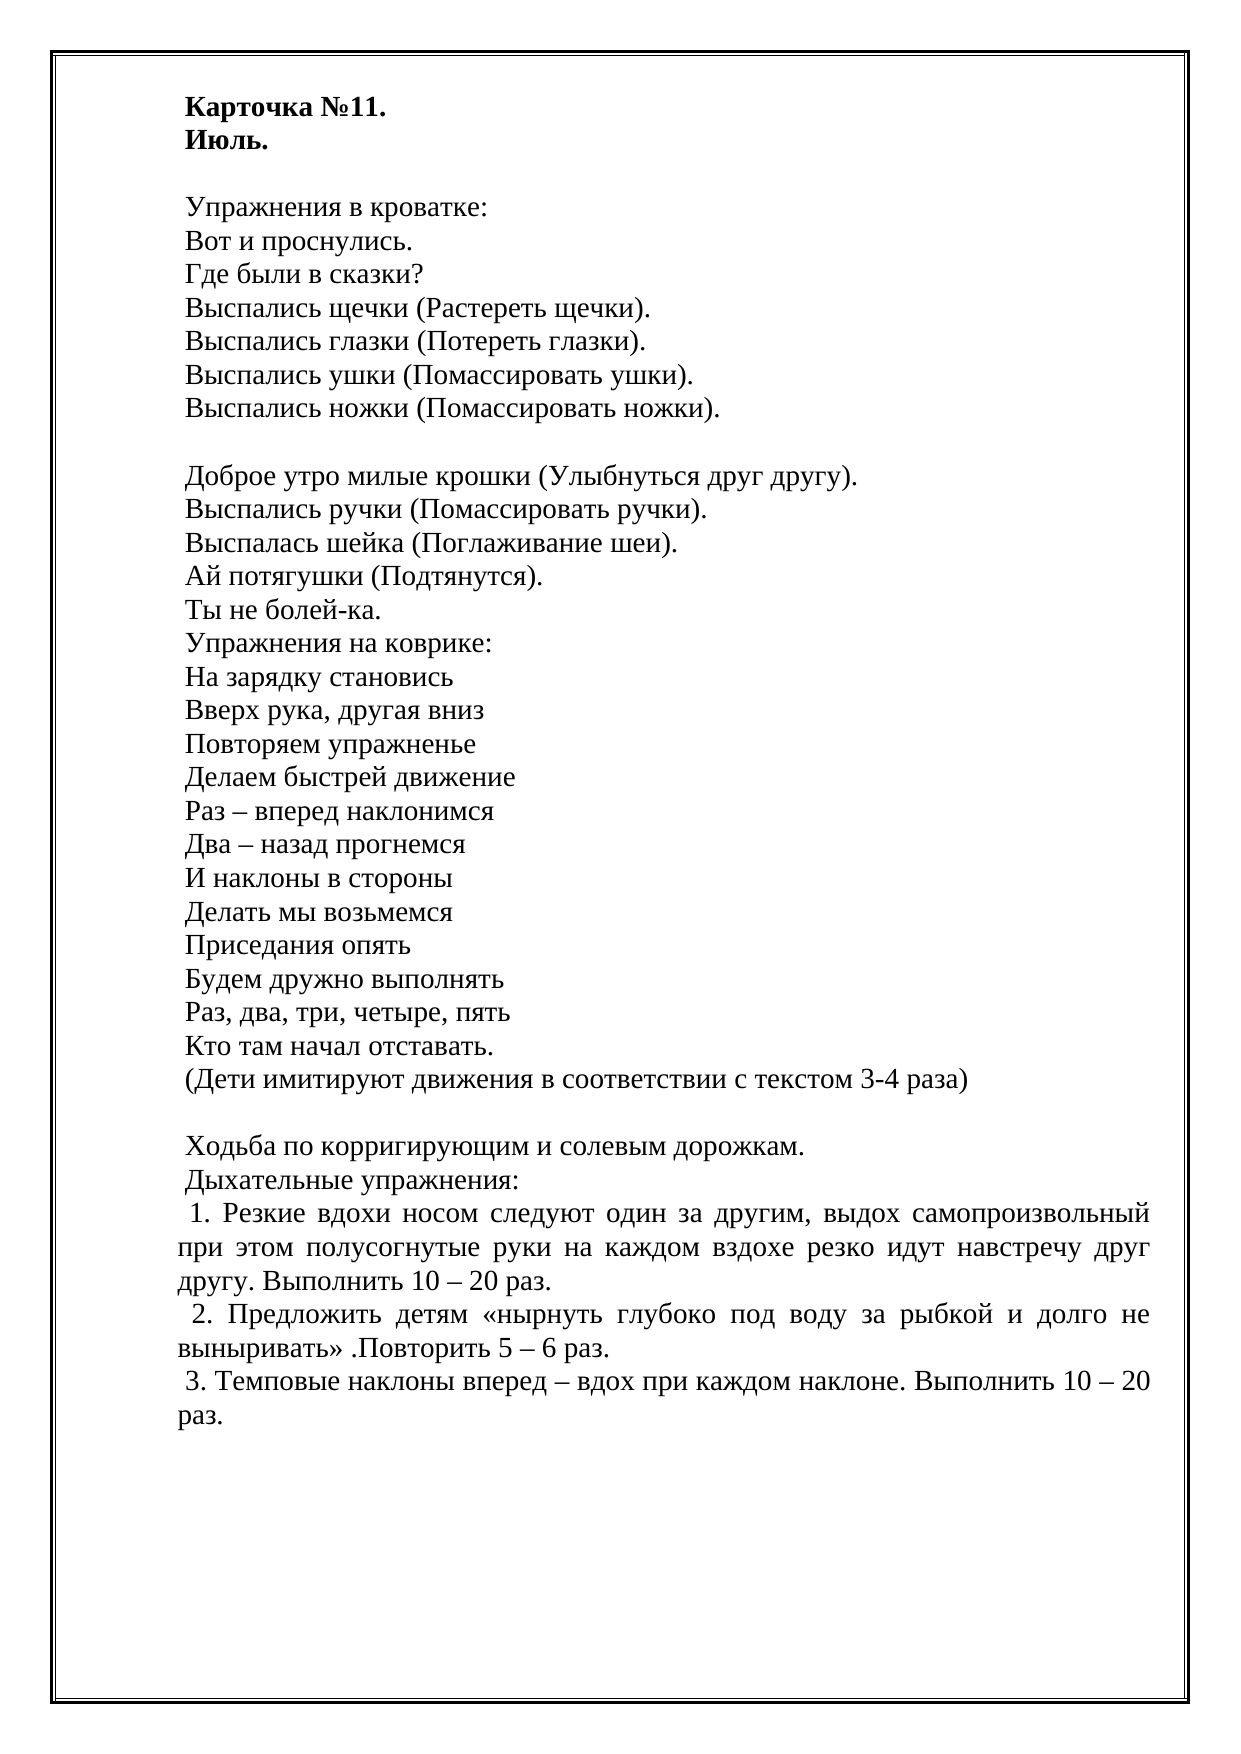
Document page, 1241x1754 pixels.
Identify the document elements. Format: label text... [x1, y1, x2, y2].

text Делаем быстрей движение [177, 759, 1152, 793]
text И наклоны в стороны [177, 860, 1152, 894]
text Кто там начал отставать. [177, 1028, 1152, 1061]
text Выспались щечки (Растереть щечки). [177, 290, 1152, 323]
text Делать мы возьмемся [177, 894, 1152, 927]
text Ай потягушки (Подтянутся). [177, 558, 1152, 592]
text 1. Резкие вдохи носом следуют один за другим, выдох самопроизвольный при этом полусогнутые руки на каждом вздохе резко идут навстречу друг другу. Выполнить 10 – 20 раз. [177, 1196, 1152, 1296]
text Два – назад прогнемся [177, 827, 1152, 860]
text Выспалась шейка (Поглаживание шеи). [177, 525, 1152, 558]
text Выспались глазки (Потереть глазки). [177, 323, 1152, 357]
text Приседания опять [177, 927, 1152, 961]
text Упражнения в кроватке: [177, 189, 1152, 223]
text (Дети имитируют движения в соответствии с текстом 3-4 раза) [177, 1061, 1152, 1095]
text Выспались ушки (Помассировать ушки). [177, 357, 1152, 391]
text Выспались ножки (Помассировать ножки). [177, 391, 1152, 424]
text Вверх рука, другая вниз [177, 692, 1152, 726]
text Вот и проснулись. [177, 223, 1152, 256]
text Упражнения на коврике: [177, 625, 1152, 659]
text Карточка №11. [177, 89, 1152, 122]
text 3. Темповые наклоны вперед – вдох при каждом наклоне. Выполнить 10 – 20 раз. [177, 1363, 1152, 1430]
text Июль. [177, 122, 1152, 156]
text Раз, два, три, четыре, пять [177, 994, 1152, 1028]
text 2. Предложить детям «нырнуть глубоко под воду за рыбкой и долго не выныривать» .Повторить 5 – 6 раз. [177, 1296, 1152, 1363]
text Доброе утро милые крошки (Улыбнуться друг другу). [177, 458, 1152, 491]
text Повторяем упражненье [177, 726, 1152, 759]
text Выспались ручки (Помассировать ручки). [177, 491, 1152, 525]
text Где были в сказки? [177, 256, 1152, 290]
text Ходьба по корригирующим и солевым дорожкам. [177, 1128, 1152, 1162]
text Ты не болей-ка. [177, 592, 1152, 625]
text На зарядку становись [177, 659, 1152, 692]
text Раз – вперед наклонимся [177, 793, 1152, 827]
text Будем дружно выполнять [177, 961, 1152, 994]
text Дыхательные упражнения: [177, 1162, 1152, 1196]
